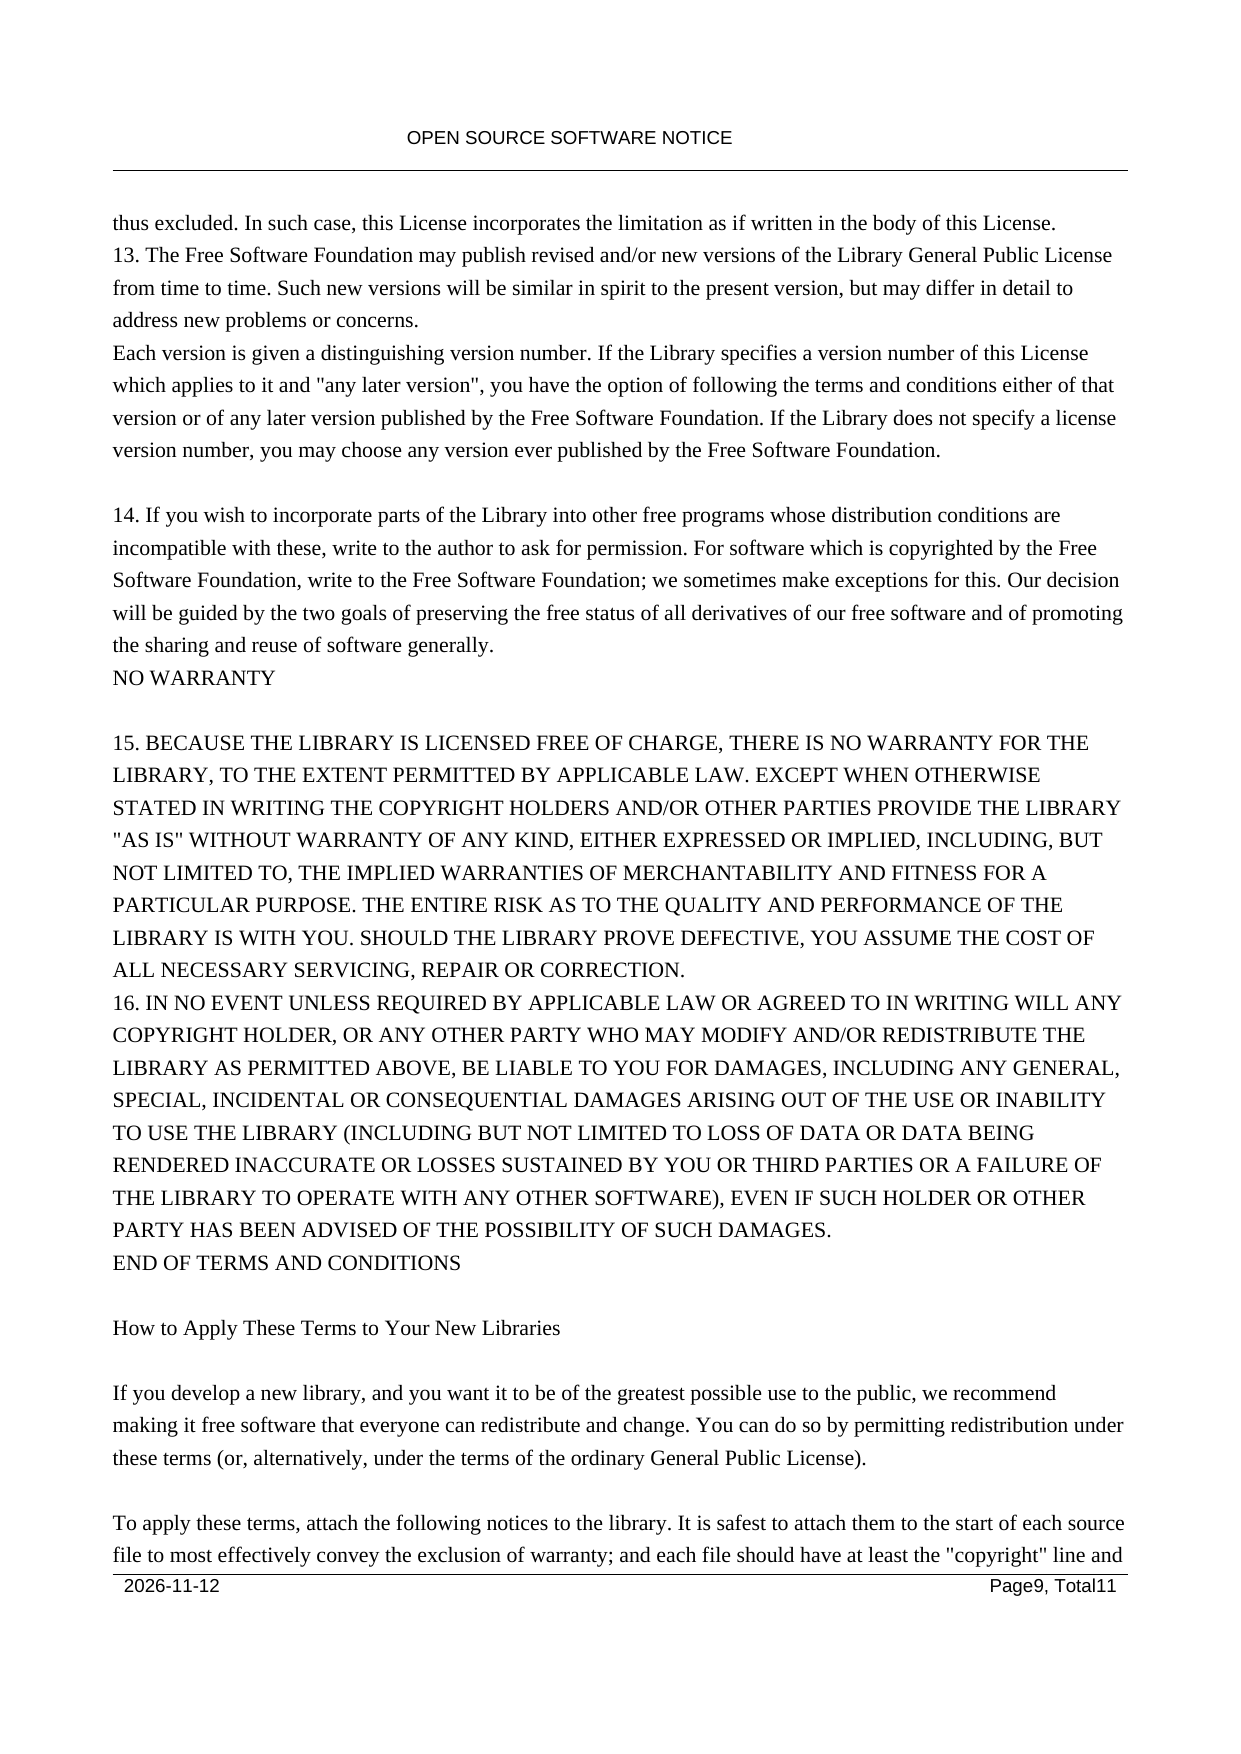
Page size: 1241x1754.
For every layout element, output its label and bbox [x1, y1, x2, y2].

text [112, 206, 1128, 1571]
